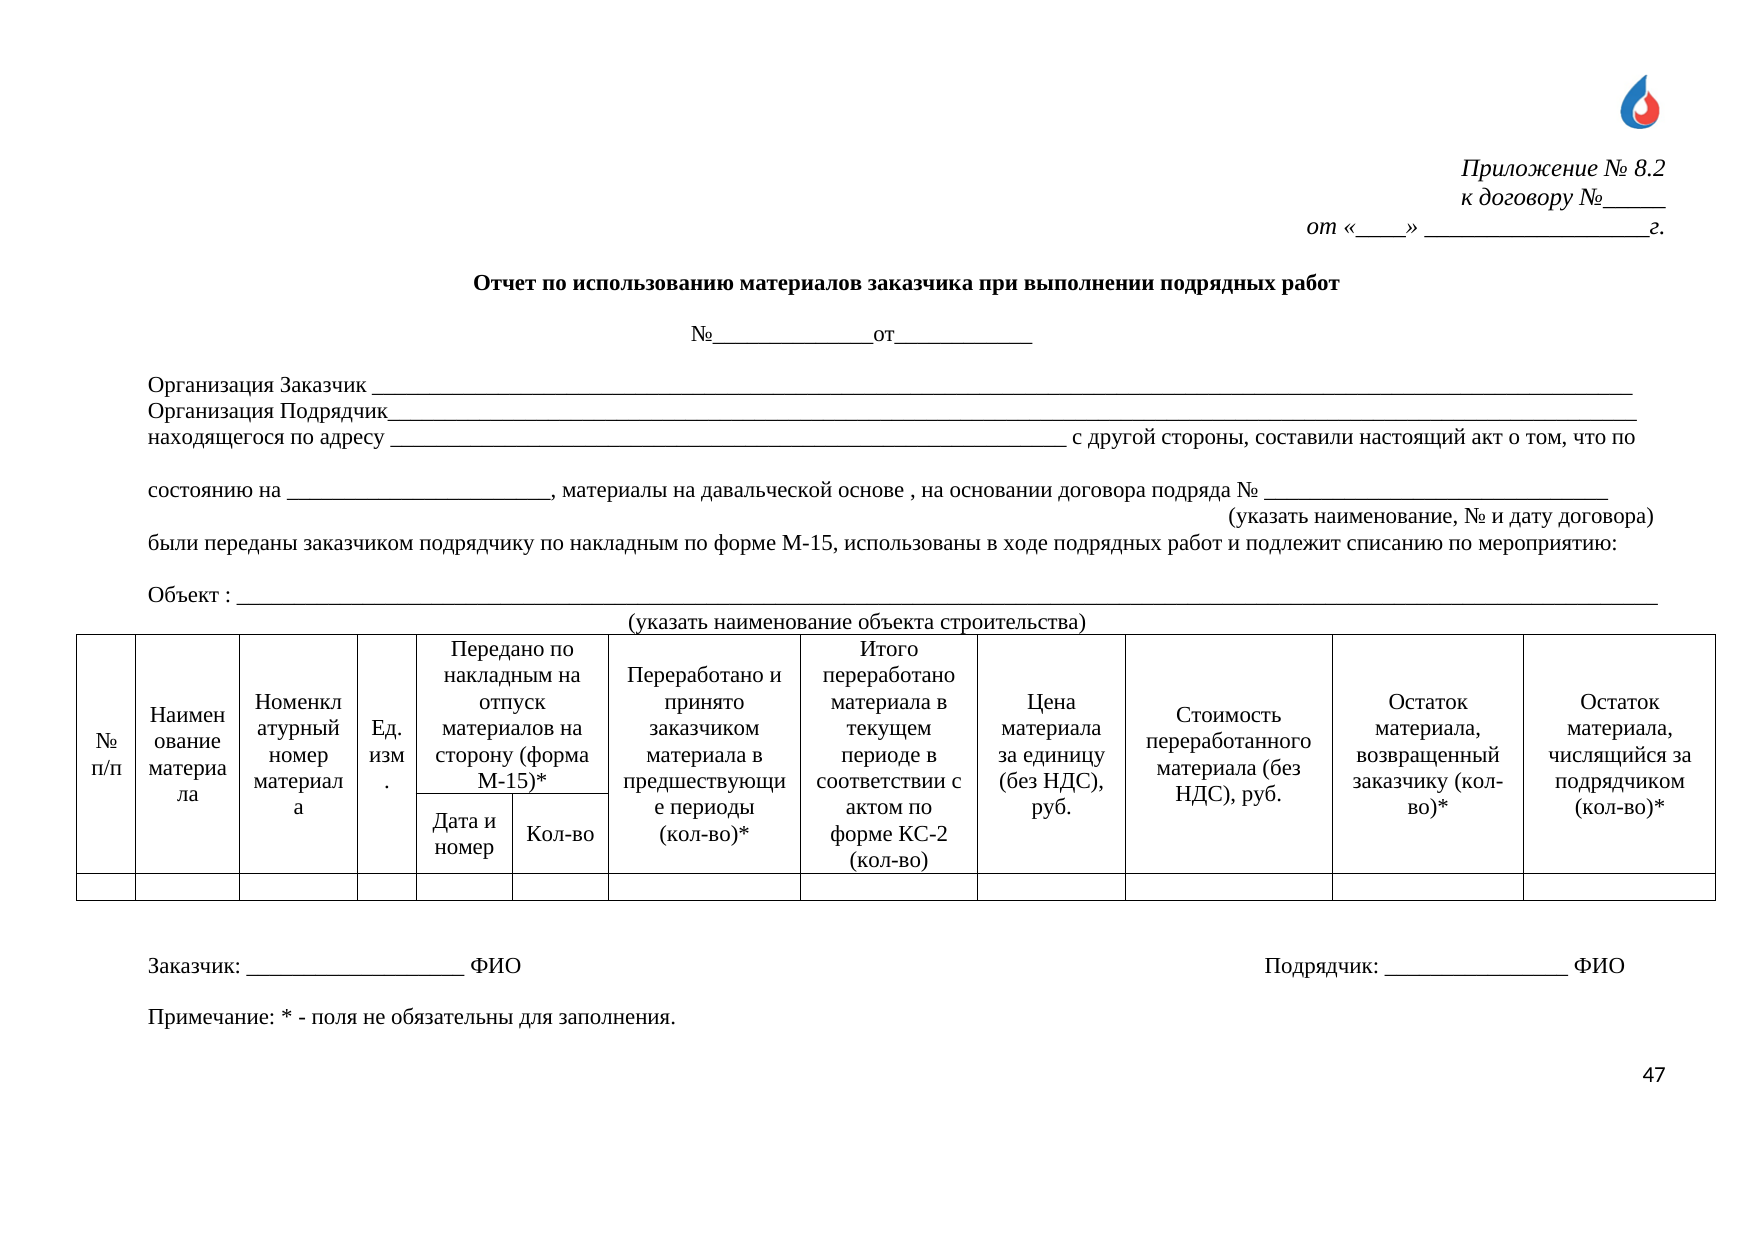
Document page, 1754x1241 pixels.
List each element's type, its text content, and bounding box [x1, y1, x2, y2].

table_header Итого переработано материала в текущем периоде в соответствии с актом по форме КС-2 (кол-во) [801, 635, 977, 872]
text (указать наименование, № и дату договора) [148, 502, 1665, 529]
text были переданы заказчиком подрядчику по накладным по форме М-15, использованы в ходе подрядных работ и подлежит списанию по мероприятию: [148, 529, 1665, 555]
table_cell [1126, 874, 1332, 900]
table_cell [240, 874, 357, 900]
text (указать наименование объекта строительства) [148, 608, 1665, 634]
picture [1615, 73, 1666, 129]
table_cell [978, 874, 1125, 900]
table_header Наименование материала [136, 635, 239, 872]
text от «____» __________________г. [148, 211, 1665, 240]
text Приложение № 8.2 [148, 153, 1665, 182]
table_header Цена материала за единицу (без НДС), руб. [978, 635, 1125, 872]
table_header Стоимость переработанного материала (без НДС), руб. [1126, 635, 1332, 872]
table_header Переработано и принято заказчиком материала в предшествующие периоды (кол-во)* [609, 635, 800, 872]
text Примечание: * - поля не обязательны для заполнения. [148, 1003, 1665, 1029]
table_cell [136, 874, 239, 900]
table_cell [513, 874, 608, 900]
table_cell [358, 874, 416, 900]
text к договору №_____ [148, 182, 1665, 211]
table_cell [801, 874, 977, 900]
table_cell [1333, 874, 1523, 900]
table_cell [609, 874, 800, 900]
table_header Остаток материала, числящийся за подрядчиком (кол-во)* [1524, 635, 1715, 872]
text Отчет по использованию материалов заказчика при выполнении подрядных работ [148, 268, 1665, 295]
table_header Ед. изм. [358, 635, 416, 872]
table_cell Кол-во [513, 794, 608, 872]
table_header Номенклатурный номер материала [240, 635, 357, 872]
table_cell Дата и номер [417, 794, 512, 872]
text Заказчик: ___________________ ФИО Подрядчик: ________________ ФИО [148, 952, 1665, 978]
text №______________от____________ [148, 319, 1665, 346]
table_header Передано по накладным на отпуск материалов на сторону (форма М-15)* [417, 635, 608, 793]
text Объект : ____________________________________________________________________________________________________________________________ [148, 581, 1665, 608]
table_cell [1524, 874, 1715, 900]
table_cell [77, 874, 135, 900]
text Организация Заказчик ______________________________________________________________________________________________________________ Организация Подрядчик_____________________________________________________________________________________________________________ находящегося по адресу ___________________________________________________________ с другой стороны, составили настоящий акт о том, что по состоянию на _______________________, материалы на давальческой основе , на основании договора подряда № ______________________________ [148, 371, 1665, 502]
table_header Остаток материала, возвращенный заказчику (кол-во)* [1333, 635, 1523, 872]
table_header № п/п [77, 635, 135, 872]
table_cell [417, 874, 512, 900]
